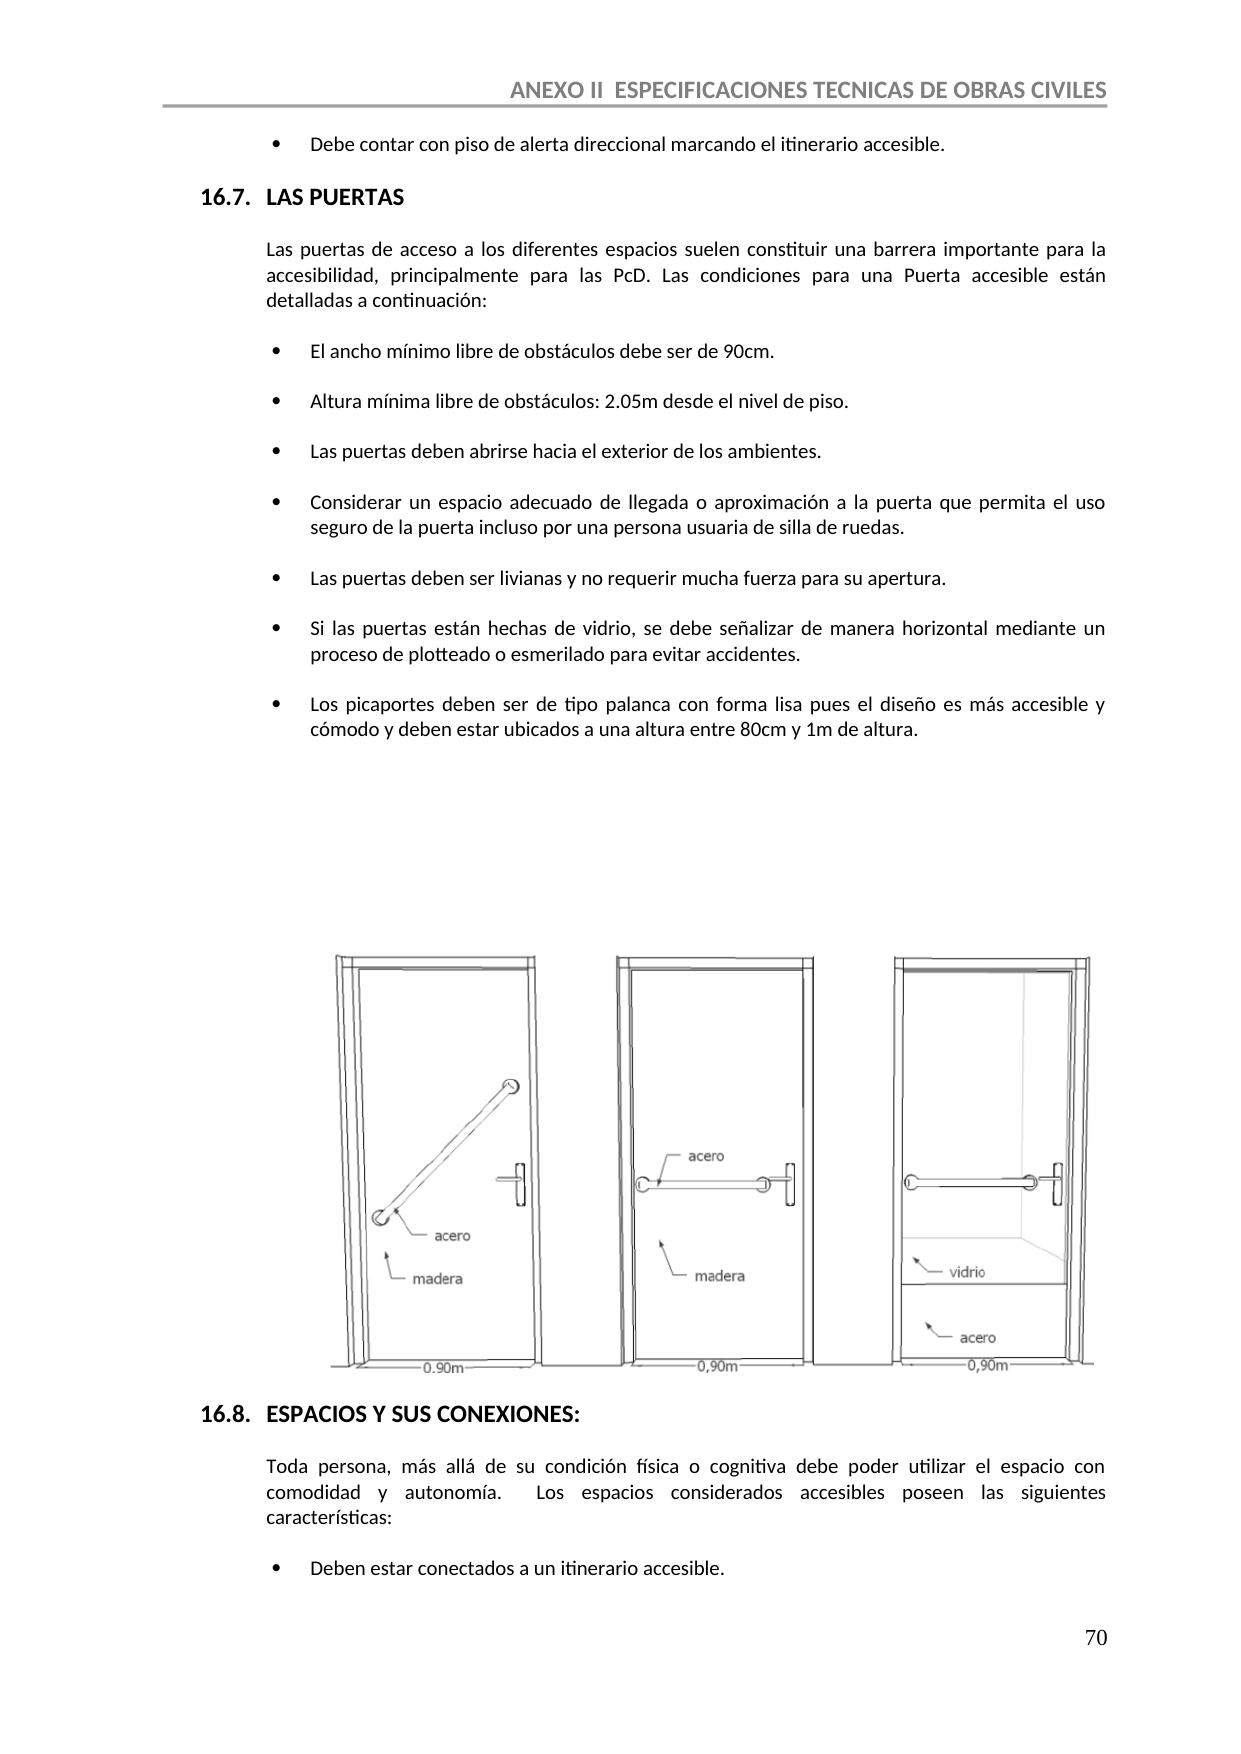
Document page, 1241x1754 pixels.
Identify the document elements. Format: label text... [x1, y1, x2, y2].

list Los picaportes deben ser de tipo palanca con forma lisa pues el diseño es más accesible y cómodo y deben estar ubicados a una altura entre 80cm y 1m de altura. [273, 691, 1107, 742]
list Considerar un espacio adecuado de llegada o aproximación a la puerta que permita el uso seguro de la puerta incluso por una persona usuaria de silla de ruedas. [273, 489, 1107, 540]
list ESPACIOS Y SUS CONEXIONES: [200, 1398, 1107, 1429]
picture [328, 952, 1095, 1372]
list Deben estar conectados a un itinerario accesible. [273, 1555, 1107, 1580]
list LAS PUERTAS [200, 181, 1107, 212]
text Las puertas de acceso a los diferentes espacios suelen constituir una barrera importante para la accesibilidad, principalmente para las PcD. Las condiciones para una Puerta accesible están detalladas a continuación: [266, 237, 1107, 313]
list Las puertas deben ser livianas y no requerir mucha fuerza para su apertura. [273, 565, 1107, 590]
list Debe contar con piso de alerta direccional marcando el itinerario accesible. [273, 131, 1107, 156]
list Las puertas deben abrirse hacia el exterior de los ambientes. [273, 439, 1107, 464]
list Si las puertas están hechas de vidrio, se debe señalizar de manera horizontal mediante un proceso de plotteado o esmerilado para evitar accidentes. [273, 615, 1107, 666]
list El ancho mínimo libre de obstáculos debe ser de 90cm. [273, 338, 1107, 363]
text Toda persona, más allá de su condición física o cognitiva debe poder utilizar el espacio con comodidad y autonomía. Los espacios considerados accesibles poseen las siguientes características: [266, 1454, 1107, 1530]
list Altura mínima libre de obstáculos: 2.05m desde el nivel de piso. [273, 388, 1107, 414]
